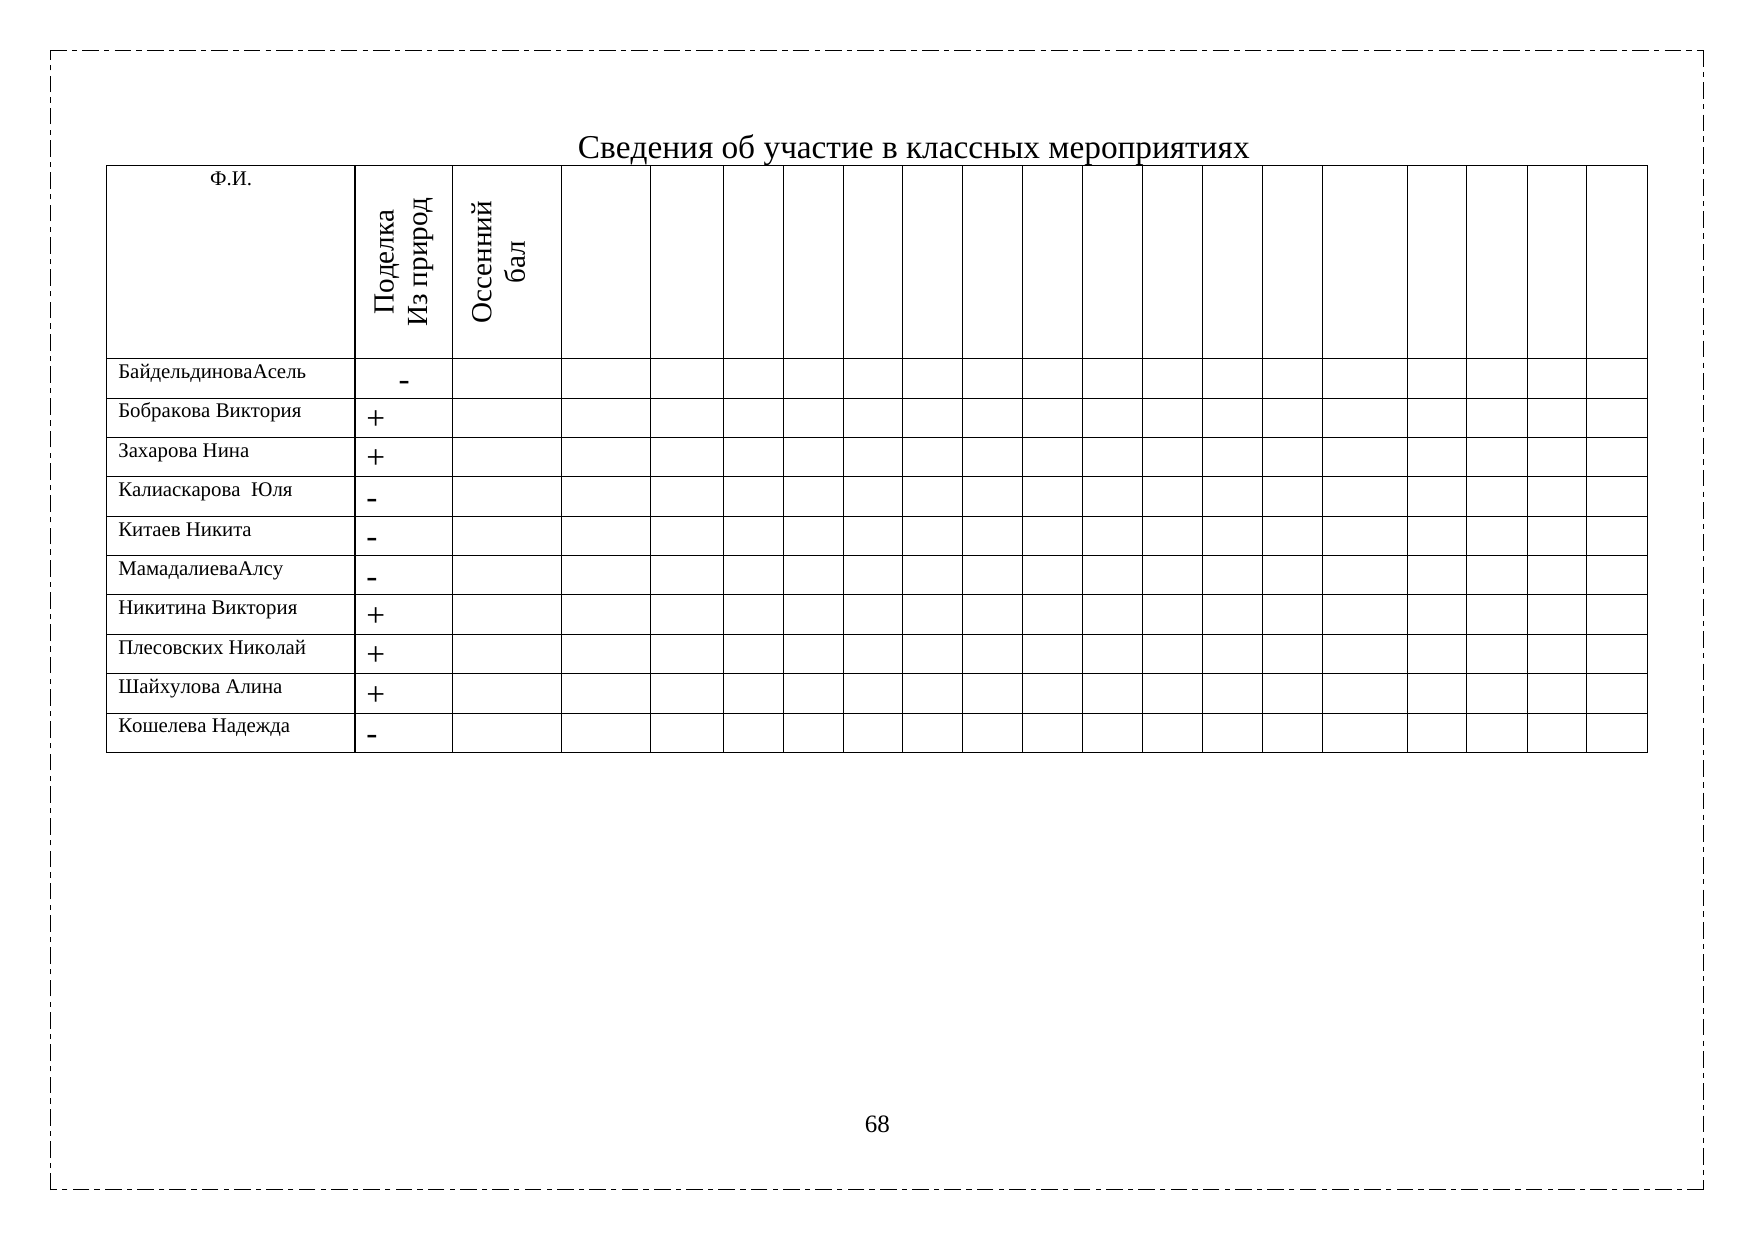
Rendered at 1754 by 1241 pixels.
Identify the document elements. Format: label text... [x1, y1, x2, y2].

table_cell [963, 556, 1022, 594]
table_cell [651, 517, 723, 555]
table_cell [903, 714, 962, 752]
table_cell [1467, 517, 1527, 555]
table_cell [1587, 556, 1647, 594]
table_cell [562, 359, 650, 397]
table_cell [963, 399, 1022, 437]
table_cell [1203, 438, 1262, 476]
table_cell [562, 477, 650, 516]
table_header [1408, 166, 1466, 358]
table_cell [651, 438, 723, 476]
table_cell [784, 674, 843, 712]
table_cell [1143, 517, 1202, 555]
table_cell [1143, 635, 1202, 673]
table_cell [1528, 477, 1586, 516]
table_cell [1408, 517, 1466, 555]
table_cell [784, 556, 843, 594]
table_cell [844, 517, 902, 555]
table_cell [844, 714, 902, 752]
table_cell [1467, 399, 1527, 437]
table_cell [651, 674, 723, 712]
table_cell - [356, 359, 452, 397]
table_cell + [356, 635, 452, 673]
table_cell [1528, 438, 1586, 476]
table_cell [1587, 359, 1647, 397]
table_cell - [356, 517, 452, 555]
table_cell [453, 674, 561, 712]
table_cell [1323, 595, 1407, 634]
table_cell [1203, 635, 1262, 673]
table_header [562, 166, 650, 358]
table_cell Калиаскарова Юля [107, 477, 354, 516]
table_cell [453, 517, 561, 555]
table_cell [1203, 359, 1262, 397]
table_cell [1467, 477, 1527, 516]
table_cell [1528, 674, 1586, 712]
table_cell [1083, 438, 1142, 476]
table_cell [1323, 517, 1407, 555]
table_header [784, 166, 843, 358]
table_cell [1023, 477, 1082, 516]
table_cell [1203, 595, 1262, 634]
table_header [1203, 166, 1262, 358]
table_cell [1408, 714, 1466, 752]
table_cell [1323, 438, 1407, 476]
table_cell [1203, 477, 1262, 516]
table_cell [784, 595, 843, 634]
table_cell МамадалиеваАлсу [107, 556, 354, 594]
table_header [1023, 166, 1082, 358]
table_cell [784, 517, 843, 555]
table_cell [903, 517, 962, 555]
table_cell [651, 399, 723, 437]
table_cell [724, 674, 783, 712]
table_cell [1408, 359, 1466, 397]
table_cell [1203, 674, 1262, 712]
table_cell [784, 359, 843, 397]
table_cell [1023, 595, 1082, 634]
table_cell [963, 635, 1022, 673]
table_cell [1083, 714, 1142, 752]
table_cell [724, 595, 783, 634]
table_cell [724, 399, 783, 437]
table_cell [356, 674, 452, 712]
table_cell [844, 359, 902, 397]
table_cell [1023, 399, 1082, 437]
table_cell [1023, 635, 1082, 673]
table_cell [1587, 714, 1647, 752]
table_cell [1323, 477, 1407, 516]
table_header [1467, 166, 1527, 358]
table_cell [1467, 438, 1527, 476]
table_cell [903, 556, 962, 594]
table_header [1083, 166, 1142, 358]
table_cell [724, 517, 783, 555]
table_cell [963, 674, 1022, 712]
table_cell [1587, 477, 1647, 516]
table_header [651, 166, 723, 358]
table_cell [963, 359, 1022, 397]
table_cell [844, 399, 902, 437]
table_cell [1587, 517, 1647, 555]
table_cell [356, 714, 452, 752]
table_header [724, 166, 783, 358]
table_cell [1263, 556, 1322, 594]
table_cell [1587, 595, 1647, 634]
table_cell [453, 359, 561, 397]
table_cell БайдельдиноваАсель [107, 359, 354, 397]
table_cell [1467, 556, 1527, 594]
table_cell [1083, 399, 1142, 437]
table_cell [1408, 556, 1466, 594]
table_cell [784, 477, 843, 516]
table_cell [1203, 399, 1262, 437]
table_cell [453, 438, 561, 476]
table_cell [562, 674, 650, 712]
table_cell [1023, 438, 1082, 476]
table_cell [453, 595, 561, 634]
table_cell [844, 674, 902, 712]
table_cell [1408, 635, 1466, 673]
table_cell [784, 438, 843, 476]
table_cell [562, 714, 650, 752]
table_cell [903, 595, 962, 634]
table_cell [1587, 635, 1647, 673]
table_cell [453, 399, 561, 437]
table_cell [963, 477, 1022, 516]
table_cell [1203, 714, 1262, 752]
table_cell - [356, 477, 452, 516]
table_cell [1408, 595, 1466, 634]
table_cell [1323, 635, 1407, 673]
table_cell [1143, 595, 1202, 634]
table_cell [453, 477, 561, 516]
table_cell [453, 635, 561, 673]
table_cell [1143, 399, 1202, 437]
table_header [1528, 166, 1586, 358]
table_header [1587, 166, 1647, 358]
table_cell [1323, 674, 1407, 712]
table_header Поделка Из природ [356, 166, 452, 358]
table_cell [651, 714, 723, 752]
table_cell [844, 635, 902, 673]
table_cell [1408, 477, 1466, 516]
table_header [1143, 166, 1202, 358]
table_cell [1528, 399, 1586, 437]
table_cell Никитина Виктория [107, 595, 354, 634]
table_cell [903, 359, 962, 397]
table_cell - [356, 556, 452, 594]
table_cell [1263, 517, 1322, 555]
table_cell [903, 477, 962, 516]
table_header Ф.И. [107, 166, 354, 358]
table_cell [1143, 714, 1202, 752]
table_cell [651, 595, 723, 634]
table_cell [1083, 359, 1142, 397]
table_cell [651, 556, 723, 594]
table_cell + [356, 438, 452, 476]
table_cell [903, 438, 962, 476]
table_cell [903, 635, 962, 673]
table_cell [724, 438, 783, 476]
table_cell [1083, 477, 1142, 516]
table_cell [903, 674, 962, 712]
table_cell [1408, 399, 1466, 437]
table_cell [1528, 359, 1586, 397]
table_cell [1263, 438, 1322, 476]
table_cell [1323, 359, 1407, 397]
table_cell [844, 438, 902, 476]
table_cell Шайхулова Алина [107, 674, 354, 712]
table_cell [1467, 595, 1527, 634]
table_cell [562, 399, 650, 437]
table_cell Бобракова Виктория [107, 399, 354, 437]
table_cell [784, 399, 843, 437]
table_cell [784, 635, 843, 673]
table_cell [1408, 438, 1466, 476]
table_cell [562, 635, 650, 673]
text Сведения об участие в классных мероприятиях [118, 127, 1636, 165]
table_cell Захарова Нина [107, 438, 354, 476]
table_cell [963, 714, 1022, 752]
table_cell [651, 359, 723, 397]
table_cell [1143, 556, 1202, 594]
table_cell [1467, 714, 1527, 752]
table_cell [1528, 517, 1586, 555]
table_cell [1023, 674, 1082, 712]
table_header [903, 166, 962, 358]
table_cell [1263, 359, 1322, 397]
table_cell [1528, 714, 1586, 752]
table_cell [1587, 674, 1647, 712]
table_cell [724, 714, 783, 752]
table_header [1263, 166, 1322, 358]
table_cell [1083, 517, 1142, 555]
table_cell [963, 595, 1022, 634]
table_cell Китаев Никита [107, 517, 354, 555]
table_cell [562, 517, 650, 555]
table_cell [724, 477, 783, 516]
table_cell Плесовских Николай [107, 635, 354, 673]
table_cell [1528, 595, 1586, 634]
table_cell + [356, 399, 452, 437]
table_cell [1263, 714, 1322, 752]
table_cell [963, 438, 1022, 476]
table_cell [844, 477, 902, 516]
table_cell [651, 477, 723, 516]
table_cell [651, 635, 723, 673]
table_cell + [356, 595, 452, 634]
table_cell [1143, 438, 1202, 476]
table_cell [1083, 595, 1142, 634]
table_cell [1203, 517, 1262, 555]
table_cell [562, 438, 650, 476]
table_cell [1467, 359, 1527, 397]
table_cell [1528, 635, 1586, 673]
table_cell [1143, 477, 1202, 516]
table_cell [1083, 556, 1142, 594]
table_cell [1528, 556, 1586, 594]
table_cell [1587, 399, 1647, 437]
table_cell [1467, 635, 1527, 673]
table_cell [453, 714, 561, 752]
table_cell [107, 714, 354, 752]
table_cell [1263, 399, 1322, 437]
table_cell [453, 556, 561, 594]
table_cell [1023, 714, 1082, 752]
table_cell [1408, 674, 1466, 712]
table_header [963, 166, 1022, 358]
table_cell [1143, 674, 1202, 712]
table_header [1323, 166, 1407, 358]
table_cell [1263, 635, 1322, 673]
table_cell [562, 556, 650, 594]
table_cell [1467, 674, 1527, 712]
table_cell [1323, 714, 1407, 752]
table_cell [844, 595, 902, 634]
table_cell [1323, 399, 1407, 437]
table_cell [1587, 438, 1647, 476]
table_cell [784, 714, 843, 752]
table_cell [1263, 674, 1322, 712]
table_header [844, 166, 902, 358]
table_cell [1263, 477, 1322, 516]
table_cell [1023, 517, 1082, 555]
table_cell [1323, 556, 1407, 594]
table_cell [844, 556, 902, 594]
table_cell [1023, 359, 1082, 397]
table_cell [1203, 556, 1262, 594]
table_cell [963, 517, 1022, 555]
table_cell [1143, 359, 1202, 397]
table_cell [562, 595, 650, 634]
table_cell [724, 556, 783, 594]
table_cell [1083, 635, 1142, 673]
table_cell [903, 399, 962, 437]
table_cell [724, 359, 783, 397]
table_cell [1023, 556, 1082, 594]
table_header Оссенний бал [453, 166, 561, 358]
table_cell [1263, 595, 1322, 634]
table_cell [724, 635, 783, 673]
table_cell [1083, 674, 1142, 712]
